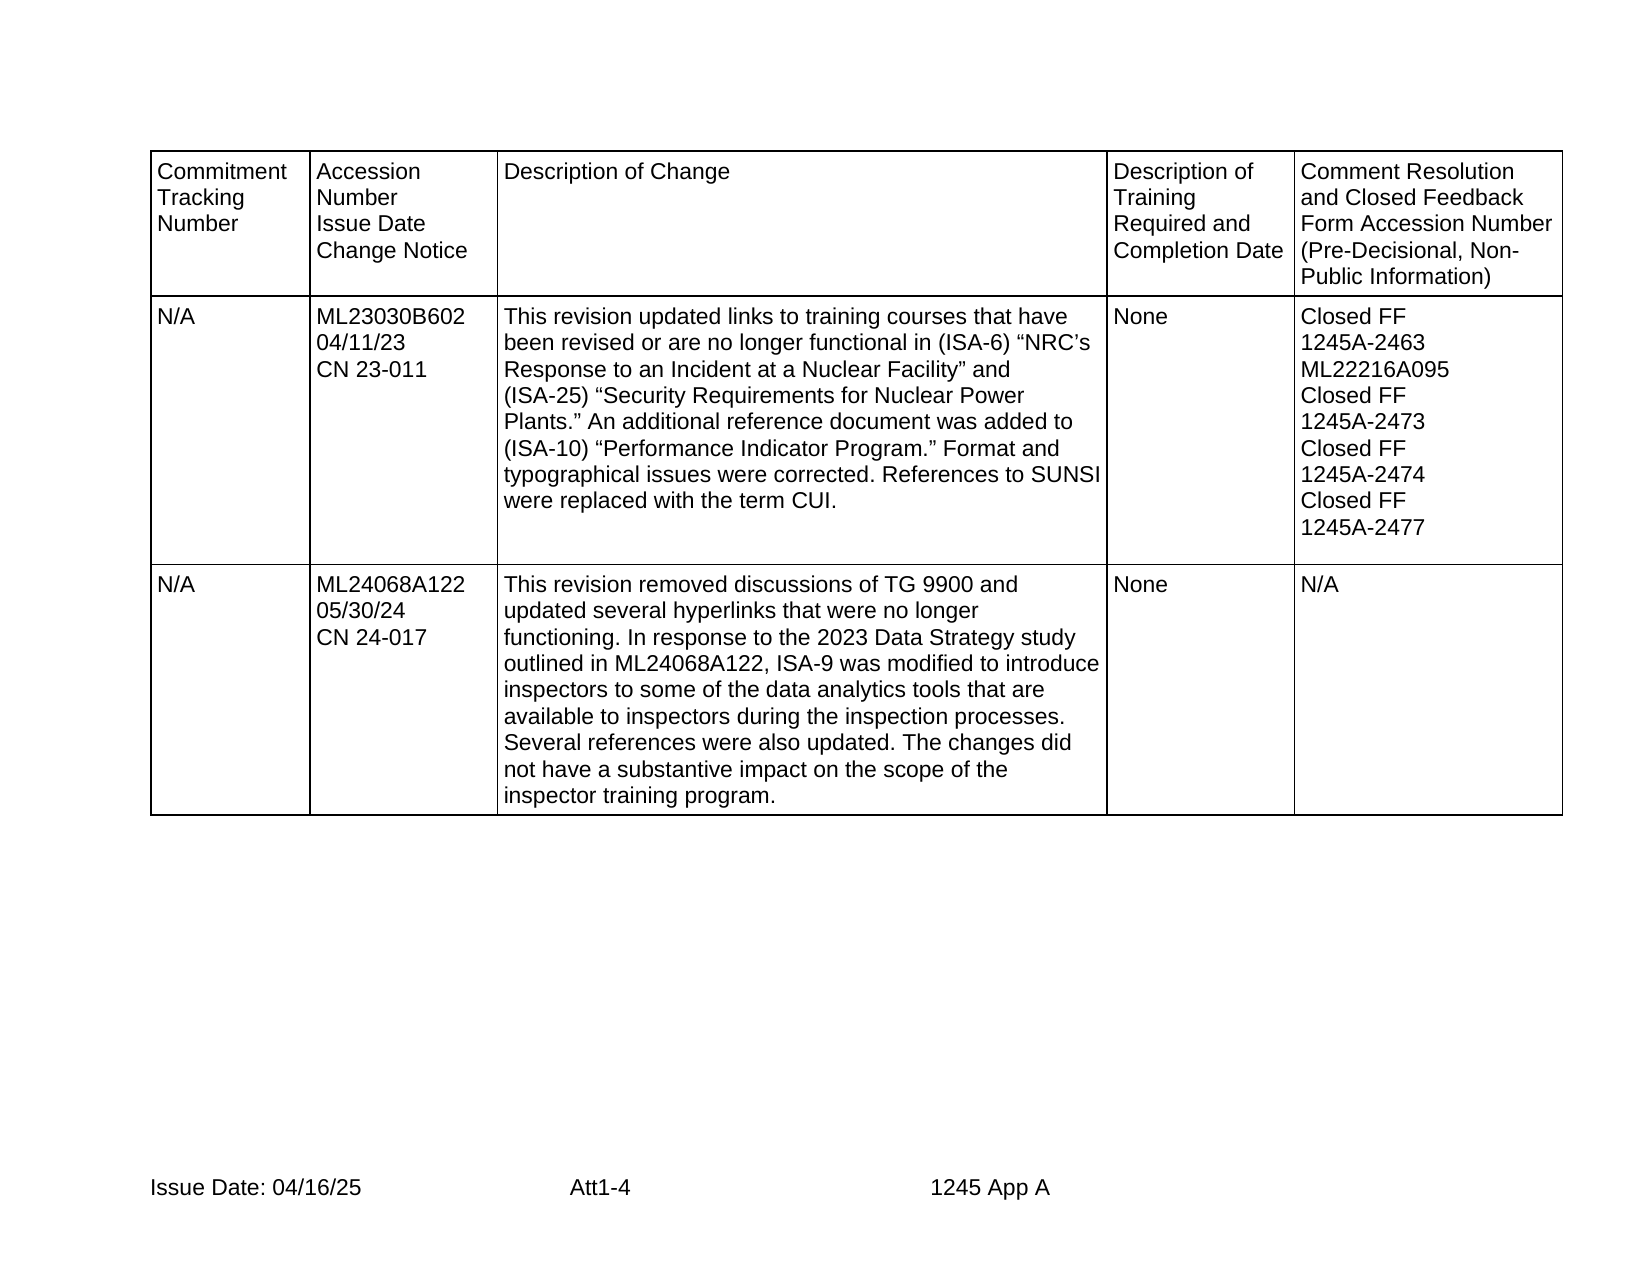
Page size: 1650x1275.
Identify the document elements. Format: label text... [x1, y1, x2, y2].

table_cell This revision updated links to training courses that have been revised or are no longer functional in (ISA-6) “NRC’s Response to an Incident at a Nuclear Facility” and (ISA-25) “Security Requirements for Nuclear Power Plants.” An additional reference document was added to (ISA-10) “Performance Indicator Program.” Format and typographical issues were corrected. References to SUNSI were replaced with the term CUI. [498, 297, 1106, 563]
table_cell This revision removed discussions of TG 9900 and updated several hyperlinks that were no longer functioning. In response to the 2023 Data Strategy study outlined in ML24068A122, ISA-9 was modified to introduce inspectors to some of the data analytics tools that are available to inspectors during the inspection processes. Several references were also updated. The changes did not have a substantive impact on the scope of the inspector training program. [498, 565, 1106, 814]
table_cell None [1108, 297, 1294, 563]
table_cell N/A [152, 297, 309, 563]
table_header Description of Change [498, 152, 1106, 295]
table_cell N/A [1295, 565, 1562, 814]
table_cell ML24068A122 05/30/24 CN 24-017 [311, 565, 497, 814]
table_header Commitment Tracking Number [152, 152, 309, 295]
table_cell Closed FF 1245A-2463 ML22216A095 Closed FF 1245A-2473 Closed FF 1245A-2474 Closed FF 1245A-2477 [1295, 297, 1562, 563]
table_header Comment Resolution and Closed Feedback Form Accession Number (Pre-Decisional, Non-Public Information) [1295, 152, 1562, 295]
table_header Accession Number Issue Date Change Notice [311, 152, 497, 295]
table_header Description of Training Required and Completion Date [1108, 152, 1294, 295]
table_cell N/A [152, 565, 309, 814]
table_cell None [1108, 565, 1294, 814]
table_cell ML23030B602 04/11/23 CN 23-011 [311, 297, 497, 563]
